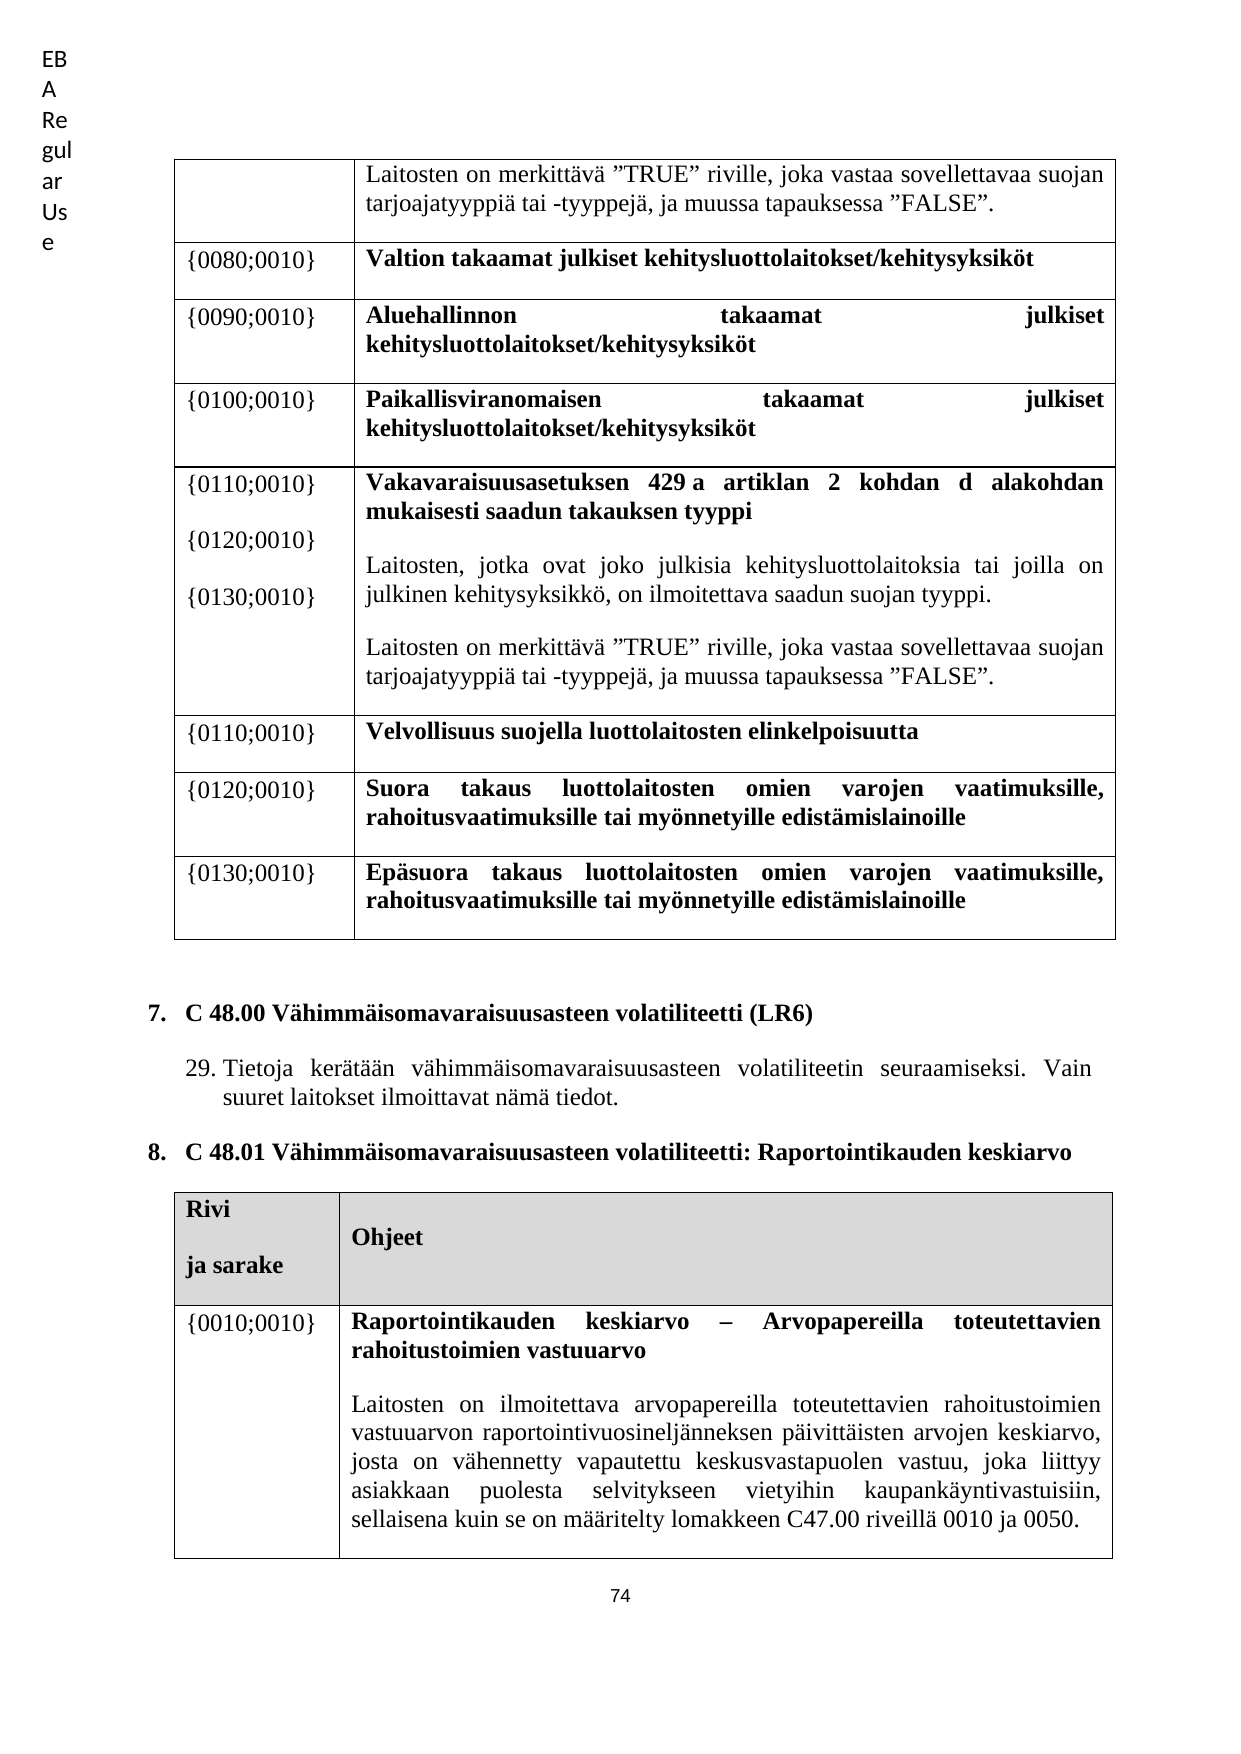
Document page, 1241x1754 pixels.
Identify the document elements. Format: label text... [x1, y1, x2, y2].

table_cell {0110;0010} {0120;0010} {0130;0010} [175, 468, 354, 715]
table_cell {0130;0010} [175, 857, 354, 939]
table_cell Paikallisviranomaisen takaamat julkiset kehitysluottolaitokset/kehitysyksiköt [355, 384, 1115, 466]
table_cell {0090;0010} [175, 300, 354, 383]
text 29. Tietoja kerätään vähimmäisomavaraisuusasteen volatiliteetin seuraamiseksi. Vain suuret laitokset ilmoittavat nämä tiedot. [185, 1053, 1092, 1110]
table_header Rivi ja sarake [175, 1193, 339, 1305]
table_cell Valtion takaamat julkiset kehitysluottolaitokset/kehitysyksiköt [355, 243, 1115, 299]
table_cell Raportointikauden keskiarvo – Arvopapereilla toteutettavien rahoitustoimien vastuuarvo Laitosten on ilmoitettava arvopapereilla toteutettavien rahoitustoimien vastuuarvon raportointivuosineljänneksen päivittäisten arvojen keskiarvo, josta on vähennetty vapautettu keskusvastapuolen vastuu, joka liittyy asiakkaan puolesta selvitykseen vietyihin kaupankäyntivastuisiin, sellaisena kuin se on määritelty lomakkeen C47.00 riveillä 0010 ja 0050. [340, 1306, 1112, 1557]
table_cell Epäsuora takaus luottolaitosten omien varojen vaatimuksille, rahoitusvaatimuksille tai myönnetyille edistämislainoille [355, 857, 1115, 939]
table_cell {0120;0010} [175, 773, 354, 856]
table_cell {0110;0010} [175, 716, 354, 772]
table_cell Aluehallinnon takaamat julkiset kehitysluottolaitokset/kehitysyksiköt [355, 300, 1115, 383]
table_cell {0010;0010} [175, 1306, 339, 1557]
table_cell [175, 160, 354, 242]
table_cell Vakavaraisuusasetuksen 429 a artiklan 2 kohdan d alakohdan mukaisesti saadun takauksen tyyppi Laitosten, jotka ovat joko julkisia kehitysluottolaitoksia tai joilla on julkinen kehitysyksikkö, on ilmoitettava saadun suojan tyyppi. Laitosten on merkittävä ”TRUE” riville, joka vastaa sovellettavaa suojan tarjoajatyyppiä tai -tyyppejä, ja muussa tapauksessa ”FALSE”. [355, 468, 1115, 715]
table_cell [355, 160, 1115, 242]
text 8. C 48.01 Vähimmäisomavaraisuusasteen volatiliteetti: Raportointikauden keskiarvo [148, 1135, 1092, 1167]
table_cell {0100;0010} [175, 384, 354, 466]
table_header Ohjeet [340, 1193, 1112, 1305]
text 7. C 48.00 Vähimmäisomavaraisuusasteen volatiliteetti (LR6) [148, 997, 1092, 1028]
table_cell {0080;0010} [175, 243, 354, 299]
table_cell Suora takaus luottolaitosten omien varojen vaatimuksille, rahoitusvaatimuksille tai myönnetyille edistämislainoille [355, 773, 1115, 856]
table_cell Velvollisuus suojella luottolaitosten elinkelpoisuutta [355, 716, 1115, 772]
